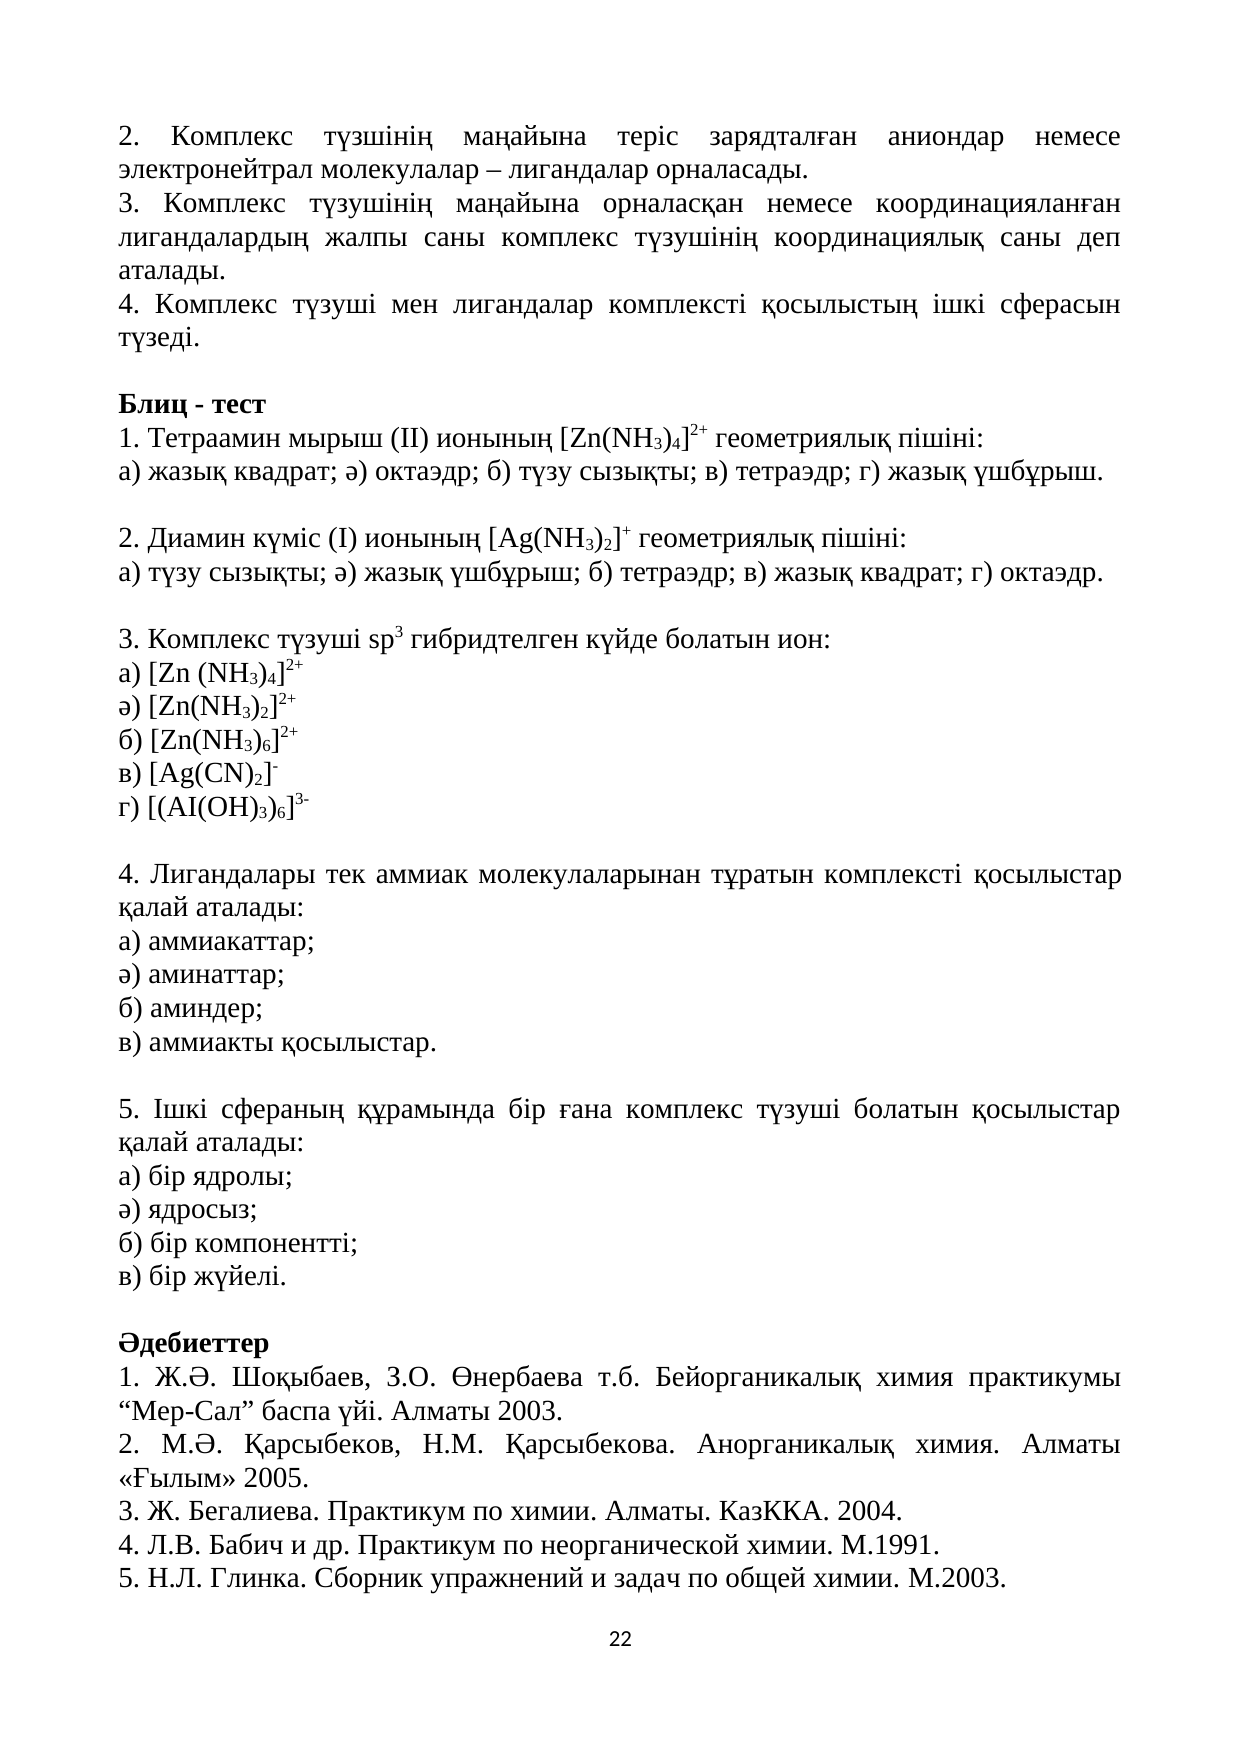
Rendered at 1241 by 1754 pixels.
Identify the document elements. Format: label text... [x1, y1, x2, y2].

text а) [Zn (NН3)4]2+ [118, 655, 1122, 688]
text Блиц - тест [118, 386, 1122, 420]
text в) бір жүйелі. [118, 1258, 1122, 1292]
text ә) аминаттар; [118, 957, 1122, 990]
text б) бір компонентті; [118, 1225, 1122, 1258]
text 3. Ж. Бегалиева. Практикум по химии. Алматы. КазККА. 2004. [118, 1493, 1122, 1527]
text а) бір ядролы; [118, 1158, 1122, 1191]
text 3. Комплекс түзуші sp3 гибридтелген күйде болатын ион: [118, 621, 1122, 655]
text 1. Тетраамин мырыш (ІІ) ионының [Zn(NН3)4]2+ геометриялық пішіні: [118, 420, 1122, 453]
text 5. Н.Л. Глинка. Сборник упражнений и задач по общей химии. М.2003. [118, 1560, 1122, 1594]
text а) жазық квадрат; ә) октаэдр; б) түзу сызықты; в) тетраэдр; г) жазық үшбұрыш. [118, 453, 1122, 487]
text 2. Комплекс түзшінің маңайына теріс зарядталған аниондар немесе электронейтрал молекулалар – лигандалар орналасады. [118, 118, 1122, 185]
text ә) ядросыз; [118, 1191, 1122, 1225]
text 5. Ішкі сфераның құрамында бір ғана комплекс түзуші болатын қосылыстар қалай аталады: [118, 1091, 1122, 1158]
text 3. Комплекс түзушінің маңайына орналасқан немесе координацияланған лигандалардың жалпы саны комплекс түзушінің координациялық саны деп аталады. [118, 185, 1122, 286]
text б) [Zn(NН3)6]2+ [118, 722, 1122, 755]
text 1. Ж.Ә. Шоқыбаев, З.О. Өнербаева т.б. Бейорганикалық химия практикумы “Мер-Сал” баспа үйі. Алматы 2003. [118, 1359, 1122, 1426]
text в) аммиакты қосылыстар. [118, 1024, 1122, 1057]
text 4. Комплекс түзуші мен лигандалар комплексті қосылыстың ішкі сферасын түзеді. [118, 286, 1122, 353]
text а) түзу сызықты; ә) жазық үшбұрыш; б) тетраэдр; в) жазық квадрат; г) октаэдр. [118, 554, 1122, 588]
text 2. Диамин күміс (І) ионының [Аg(NН3)2]+ геометриялық пішіні: [118, 521, 1122, 554]
text 2. М.Ә. Қарсыбеков, Н.М. Қарсыбекова. Анорганикалық химия. Алматы «Ғылым» 2005. [118, 1426, 1122, 1493]
text в) [Аg(СN)2]- [118, 755, 1122, 789]
text Әдебиеттер [118, 1326, 1122, 1359]
text ә) [Zn(NН3)2]2+ [118, 688, 1122, 722]
text г) [(АІ(ОН)3)6]3- [118, 789, 1122, 822]
text 4. Л.В. Бабич и др. Практикум по неорганической химии. М.1991. [118, 1527, 1122, 1560]
text 4. Лигандалары тек аммиак молекулаларынан тұратын комплексті қосылыстар қалай аталады: [118, 856, 1122, 923]
text б) аминдер; [118, 990, 1122, 1024]
text а) аммиакаттар; [118, 923, 1122, 957]
